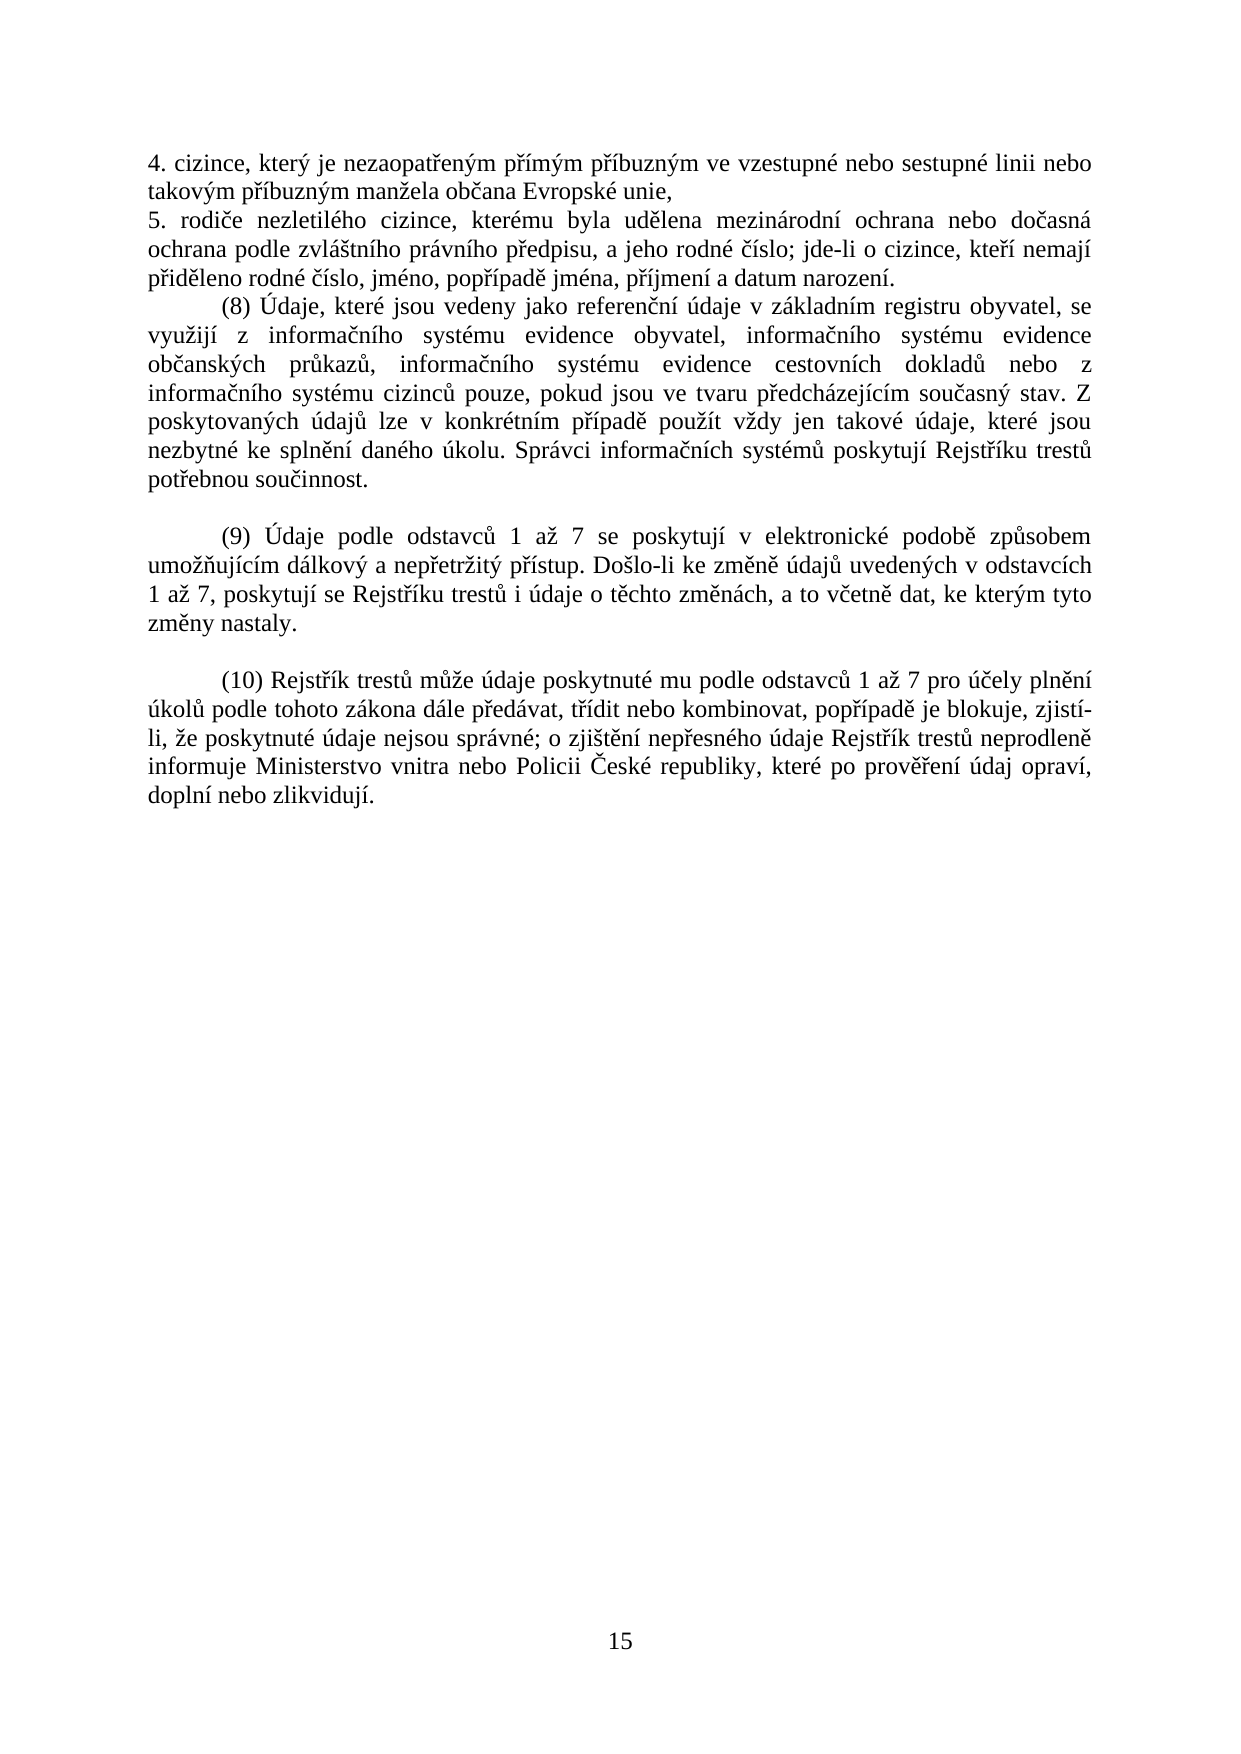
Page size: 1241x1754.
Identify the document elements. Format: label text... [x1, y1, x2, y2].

text 4. cizince, který je nezaopatřeným přímým příbuzným ve vzestupné nebo sestupné linii nebo takovým příbuzným manžela občana Evropské unie, [148, 148, 1093, 205]
text (9) Údaje podle odstavců 1 až 7 se poskytují v elektronické podobě způsobem umožňujícím dálkový a nepřetržitý přístup. Došlo-li ke změně údajů uvedených v odstavcích 1 až 7, poskytují se Rejstříku trestů i údaje o těchto změnách, a to včetně dat, ke kterým tyto změny nastaly. [148, 521, 1093, 636]
text (10) Rejstřík trestů může údaje poskytnuté mu podle odstavců 1 až 7 pro účely plnění úkolů podle tohoto zákona dále předávat, třídit nebo kombinovat, popřípadě je blokuje, zjistí-li, že poskytnuté údaje nejsou správné; o zjištění nepřesného údaje Rejstřík trestů neprodleně informuje Ministerstvo vnitra nebo Policii České republiky, které po prověření údaj opraví, doplní nebo zlikvidují. [148, 665, 1093, 809]
text 5. rodiče nezletilého cizince, kterému byla udělena mezinárodní ochrana nebo dočasná ochrana podle zvláštního právního předpisu, a jeho rodné číslo; jde-li o cizince, kteří nemají přiděleno rodné číslo, jméno, popřípadě jména, příjmení a datum narození. [148, 205, 1093, 291]
text (8) Údaje, které jsou vedeny jako referenční údaje v základním registru obyvatel, se využijí z informačního systému evidence obyvatel, informačního systému evidence občanských průkazů, informačního systému evidence cestovních dokladů nebo z informačního systému cizinců pouze, pokud jsou ve tvaru předcházejícím současný stav. Z poskytovaných údajů lze v konkrétním případě použít vždy jen takové údaje, které jsou nezbytné ke splnění daného úkolu. Správci informačních systémů poskytují Rejstříku trestů potřebnou součinnost. [148, 291, 1093, 493]
